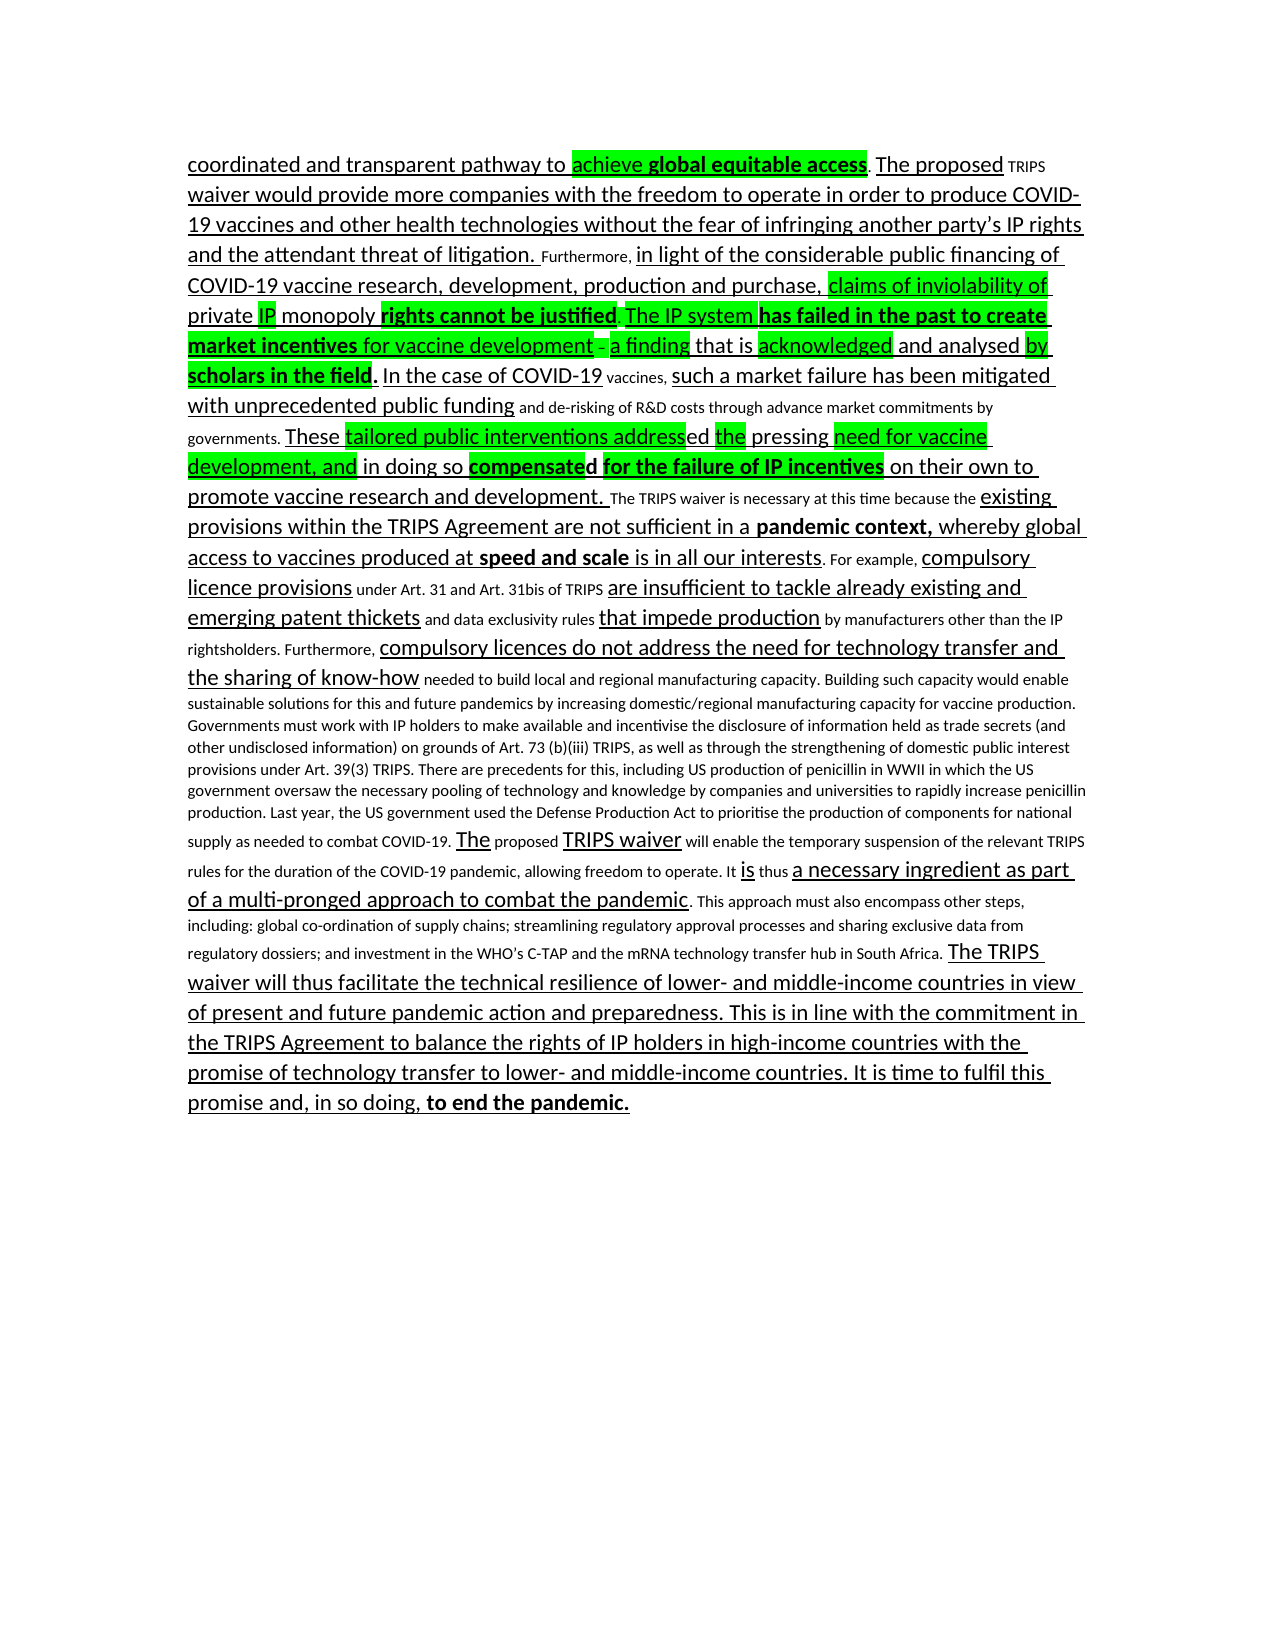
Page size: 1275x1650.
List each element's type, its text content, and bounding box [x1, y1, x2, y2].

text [187, 150, 1087, 537]
